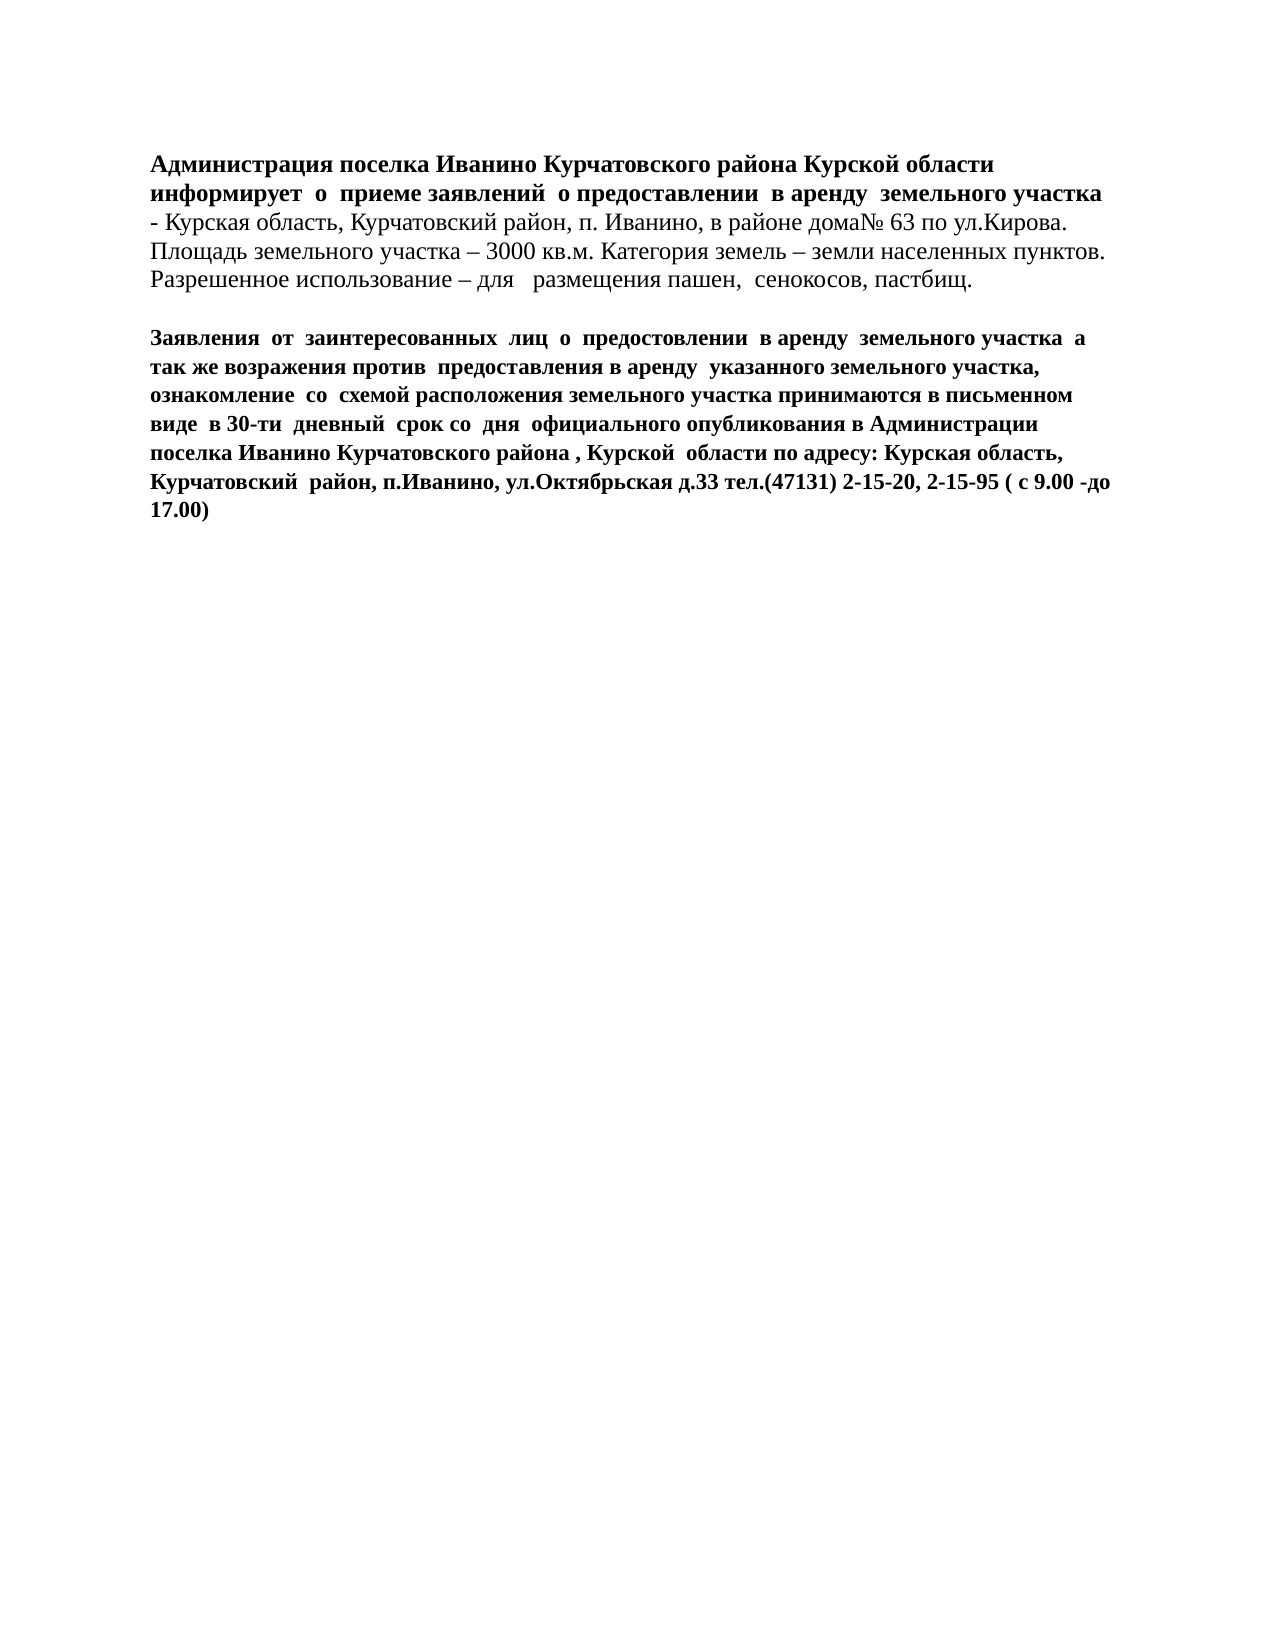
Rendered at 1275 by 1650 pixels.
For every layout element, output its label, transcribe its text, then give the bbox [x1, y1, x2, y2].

text Заявления от заинтересованных лиц о предостовлении в аренду земельного участка а так же возражения против предоставления в аренду указанного земельного участка, ознакомление со схемой расположения земельного участка принимаются в письменном виде в 30-ти дневный срок со дня официального опубликования в Администрации поселка Иванино Курчатовского района , Курской области по адресу: Курская область, Курчатовский район, п.Иванино, ул.Октябрьская д.33 тел.(47131) 2-15-20, 2-15-95 ( с 9.00 -до 17.00) [150, 322, 1125, 524]
text - Курская область, Курчатовский район, п. Иванино, в районе дома№ 63 по ул.Кирова. Площадь земельного участка – 3000 кв.м. Категория земель – земли населенных пунктов. Разрешенное использование – для размещения пашен, сенокосов, пастбищ. [150, 207, 1125, 294]
text Администрация поселка Иванино Курчатовского района Курской области информирует о приеме заявлений о предоставлении в аренду земельного участка [150, 150, 1125, 207]
